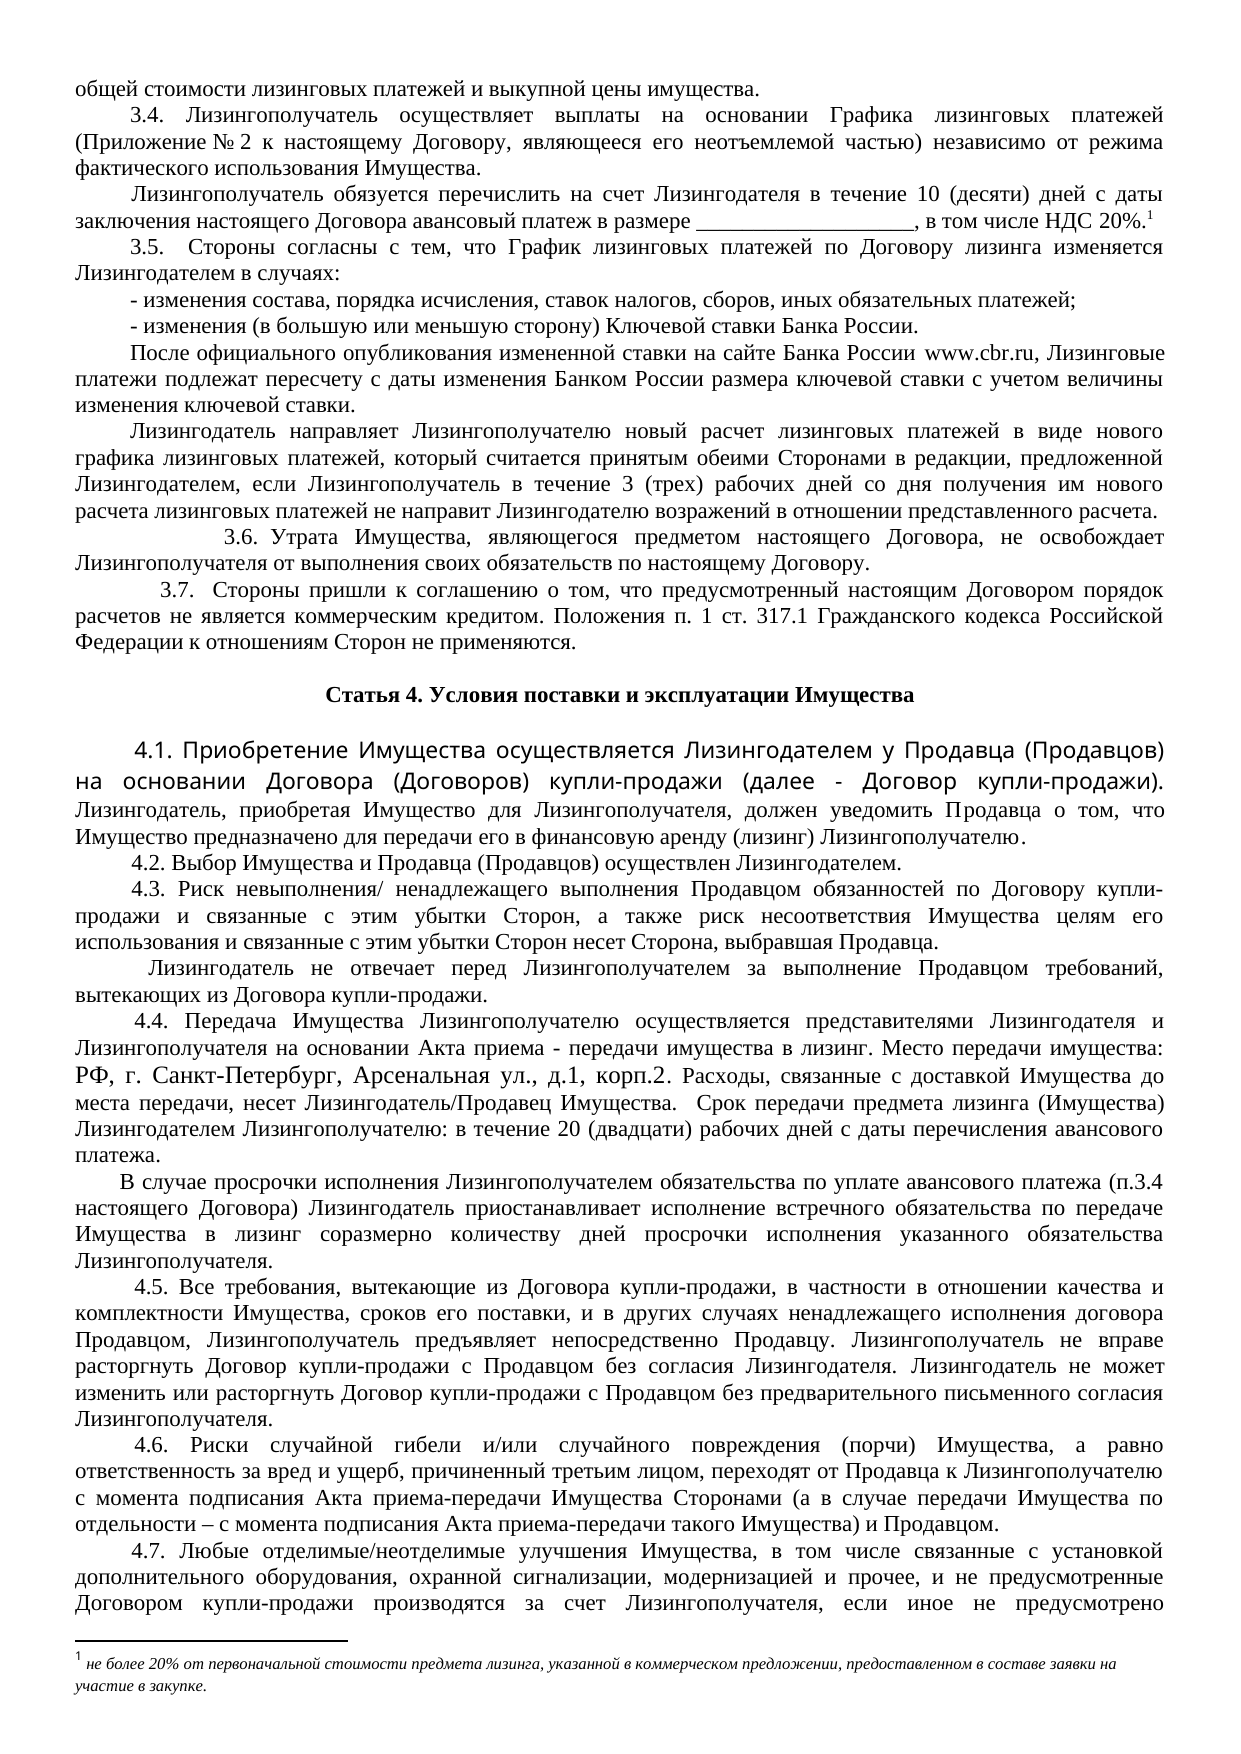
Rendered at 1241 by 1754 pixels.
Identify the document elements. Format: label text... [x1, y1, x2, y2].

text 3.5. Стороны согласны с тем, что График лизинговых платежей по Договору лизинга изменяется Лизингодателем в случаях: [75, 233, 1165, 286]
text 4.5. Все требования, вытекающие из Договора купли-продажи, в частности в отношении качества и комплектности Имущества, сроков его поставки, и в других случаях ненадлежащего исполнения договора Продавцом, Лизингополучатель предъявляет непосредственно Продавцу. Лизингополучатель не вправе расторгнуть Договор купли-продажи с Продавцом без согласия Лизингодателя. Лизингодатель не может изменить или расторгнуть Договор купли-продажи с Продавцом без предварительного письменного согласия Лизингополучателя. [75, 1273, 1165, 1431]
text Лизингодатель направляет Лизингополучателю новый расчет лизинговых платежей в виде нового графика лизинговых платежей, который считается принятым обеими Сторонами в редакции, предложенной Лизингодателем, если Лизингополучатель в течение 3 (трех) рабочих дней со дня получения им нового расчета лизинговых платежей не направит Лизингодателю возражений в отношении представленного расчета. [75, 418, 1165, 523]
text После официального опубликования измененной ставки на сайте Банка России www.cbr.ru, Лизинговые платежи подлежат пересчету с даты изменения Банком России размера ключевой ставки с учетом величины изменения ключевой ставки. [75, 338, 1165, 418]
text 4.1. Приобретение Имущества осуществляется Лизингодателем у Продавца (Продавцов) на основании Договора (Договоров) купли-продажи (далее - Договор купли-продажи). Лизингодатель, приобретая Имущество для Лизингополучателя, должен уведомить Продавца о том, что Имущество предназначено для передачи его в финансовую аренду (лизинг) Лизингополучателю. [75, 734, 1165, 849]
text Лизингополучатель обязуется перечислить на счет Лизингодателя в течение 10 (десяти) дней с даты заключения настоящего Договора авансовый платеж в размере ___________________, в том числе НДС 20%. [75, 180, 1165, 233]
text - изменения состава, порядка исчисления, ставок налогов, сборов, иных обязательных платежей; [75, 286, 1165, 312]
text - изменения (в большую или меньшую сторону) Ключевой ставки Банка России. [75, 312, 1165, 338]
text 4.3. Риск невыполнения/ ненадлежащего выполнения Продавцом обязанностей по Договору купли-продажи и связанные с этим убытки Сторон, а также риск несоответствия Имущества целям его использования и связанные с этим убытки Сторон несет Сторона, выбравшая Продавца. [75, 875, 1165, 954]
text 4.6. Риски случайной гибели и/или случайного повреждения (порчи) Имущества, а равно ответственность за вред и ущерб, причиненный третьим лицом, переходят от Продавца к Лизингополучателю с момента подписания Акта приема-передачи Имущества Сторонами (а в случае передачи Имущества по отдельности – с момента подписания Акта приема-передачи такого Имущества) и Продавцом. [75, 1431, 1165, 1537]
text 4.4. Передача Имущества Лизингополучателю осуществляется представителями Лизингодателя и Лизингополучателя на основании Акта приема - передачи имущества в лизинг. Место передачи имущества: РФ, г. Санкт-Петербург, Арсенальная ул., д.1, корп.2. Расходы, связанные с доставкой Имущества до места передачи, несет Лизингодатель/Продавец Имущества. Срок передачи предмета лизинга (Имущества) Лизингодателем Лизингополучателю: в течение 20 (двадцати) рабочих дней с даты перечисления авансового платежа. [75, 1007, 1165, 1168]
text В случае просрочки исполнения Лизингополучателем обязательства по уплате авансового платежа (п.3.4 настоящего Договора) Лизингодатель приостанавливает исполнение встречного обязательства по передаче Имущества в лизинг соразмерно количеству дней просрочки исполнения указанного обязательства Лизингополучателя. [75, 1168, 1165, 1273]
text 4.2. Выбор Имущества и Продавца (Продавцов) осуществлен Лизингодателем. [75, 849, 1165, 875]
text Статья 4. Условия поставки и эксплуатации Имущества [75, 681, 1165, 707]
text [75, 1537, 1165, 1616]
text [75, 75, 1165, 101]
text 3.4. Лизингополучатель осуществляет выплаты на основании Графика лизинговых платежей (Приложение № 2 к настоящему Договору, являющееся его неотъемлемой частью) независимо от режима фактического использования Имущества. [75, 101, 1165, 180]
text 3.6. Утрата Имущества, являющегося предметом настоящего Договора, не освобождает Лизингополучателя от выполнения своих обязательств по настоящему Договору. [75, 523, 1165, 576]
text Лизингодатель не отвечает перед Лизингополучателем за выполнение Продавцом требований, вытекающих из Договора купли-продажи. [75, 954, 1165, 1007]
text 3.7. Стороны пришли к соглашению о том, что предусмотренный настоящим Договором порядок расчетов не является коммерческим кредитом. Положения п. 1 ст. 317.1 Гражданского кодекса Российской Федерации к отношениям Сторон не применяются. [75, 576, 1165, 655]
